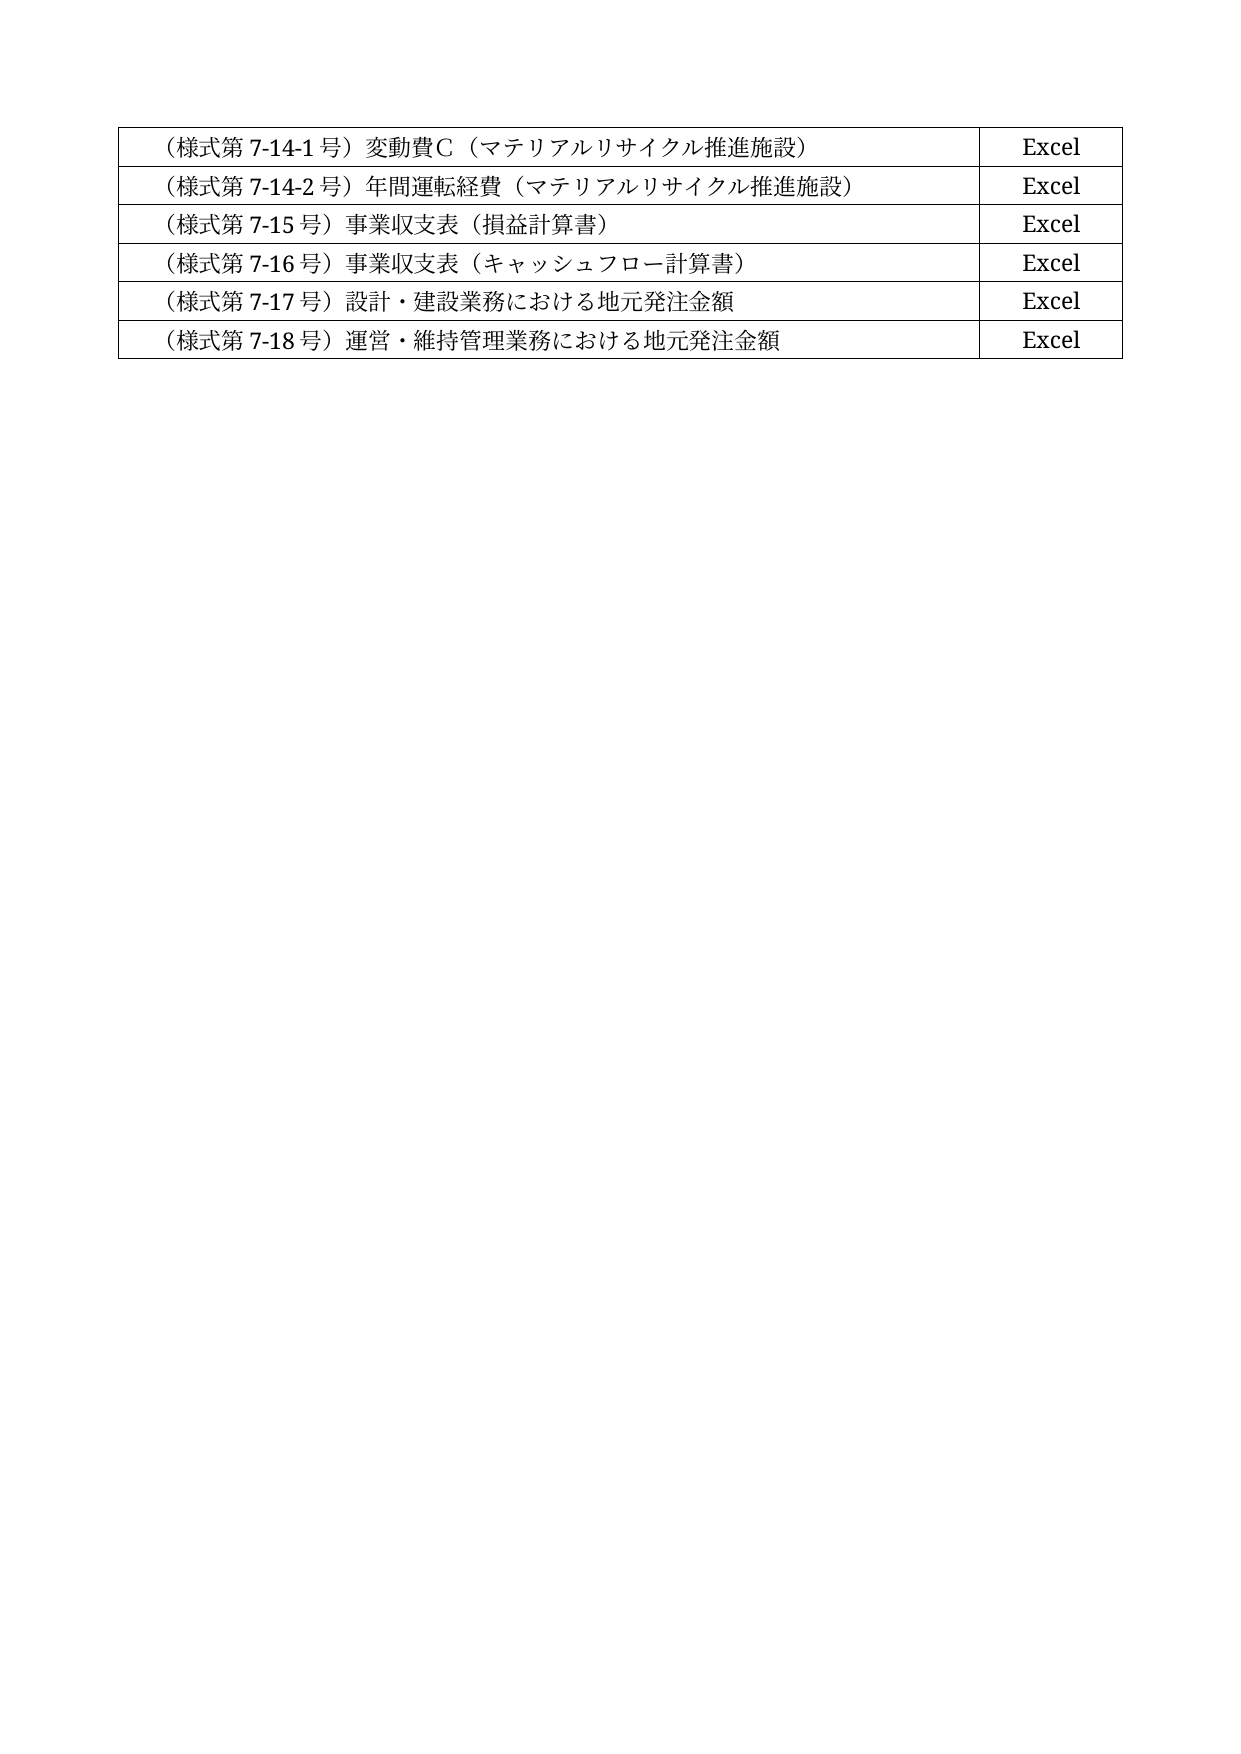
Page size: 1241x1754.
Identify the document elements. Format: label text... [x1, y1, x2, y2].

table_cell Excel [980, 244, 1122, 281]
table_cell Excel [980, 282, 1122, 320]
table_cell （様式第7-16号）事業収支表（キャッシュフロー計算書） [119, 244, 979, 281]
table_cell （様式第7-17号）設計・建設業務における地元発注金額 [119, 282, 979, 320]
table_cell Excel [980, 205, 1122, 243]
table_cell （様式第7-18号）運営・維持管理業務における地元発注金額 [119, 321, 979, 358]
table_cell Excel [980, 321, 1122, 358]
table_cell （様式第7-15号）事業収支表（損益計算書） [119, 205, 979, 243]
table_cell Excel [980, 167, 1122, 204]
table_cell Excel [980, 128, 1122, 166]
table_cell （様式第7-14-1号）変動費Ｃ（マテリアルリサイクル推進施設） [119, 128, 979, 166]
table_cell （様式第7-14-2号）年間運転経費（マテリアルリサイクル推進施設） [119, 167, 979, 204]
